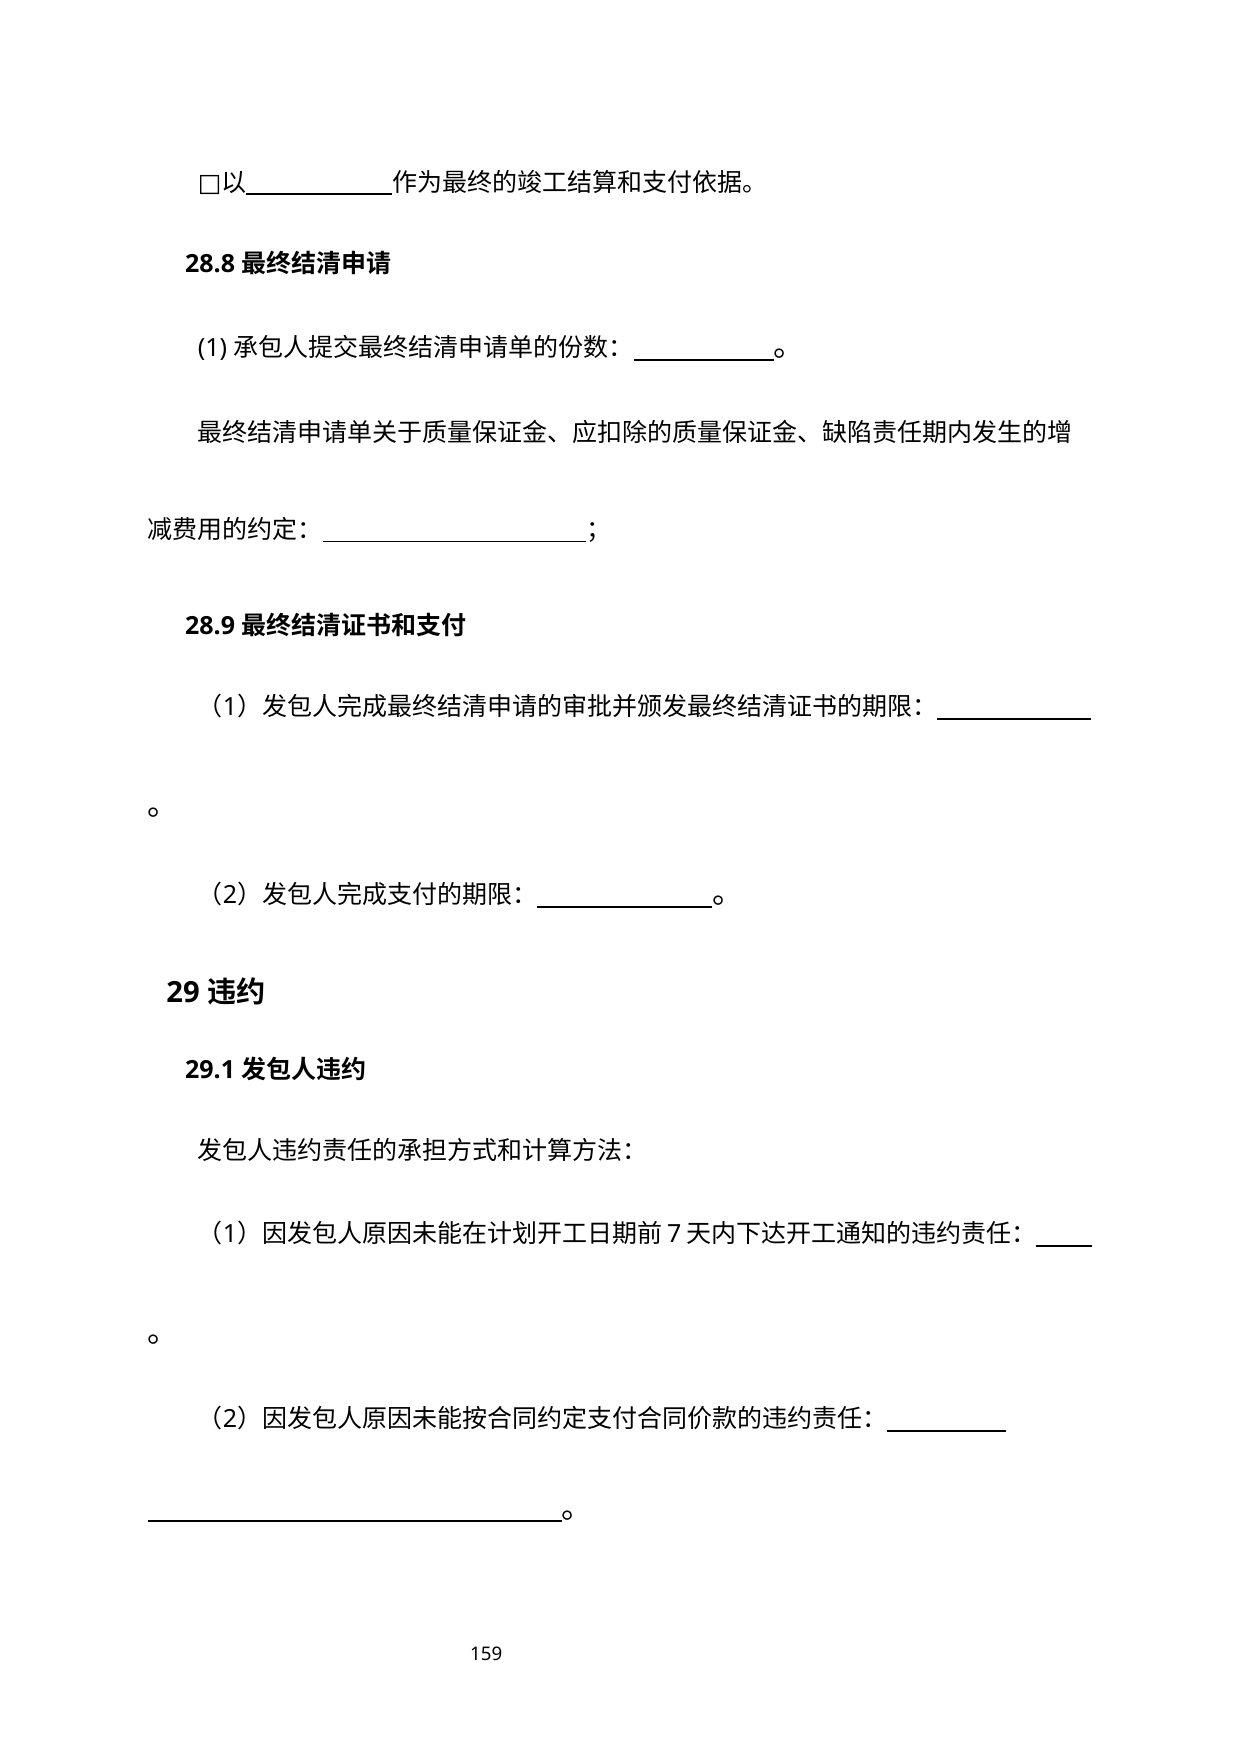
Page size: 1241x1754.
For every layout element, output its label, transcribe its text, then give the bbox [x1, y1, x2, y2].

list 28.8 最终结清申请 [185, 229, 1093, 294]
text （1）因发包人原因未能在计划开工日期前7天内下达开工通知的违约责任： 。 [148, 1199, 1093, 1362]
text （2）因发包人原因未能按合同约定支付合同价款的违约责任： [148, 1384, 1093, 1449]
text □以 作为最终的竣工结算和支付依据。 [148, 148, 1093, 213]
text 发包人违约责任的承担方式和计算方法： [148, 1116, 1093, 1181]
text （2）发包人完成支付的期限： 。 [148, 857, 1093, 922]
list 28.9 最终结清证书和支付 [185, 591, 1093, 656]
text 。 [148, 1472, 1093, 1537]
list 29 违约 [166, 957, 1093, 1022]
text （1）发包人完成最终结清申请的审批并颁发最终结清证书的期限： 。 [148, 672, 1093, 834]
list 29.1 发包人违约 [185, 1035, 1093, 1100]
text (1) 承包人提交最终结清申请单的份数： 。 [148, 310, 1093, 375]
text 最终结清申请单关于质量保证金、应扣除的质量保证金、缺陷责任期内发生的增减费用的约定： ； [148, 398, 1093, 560]
